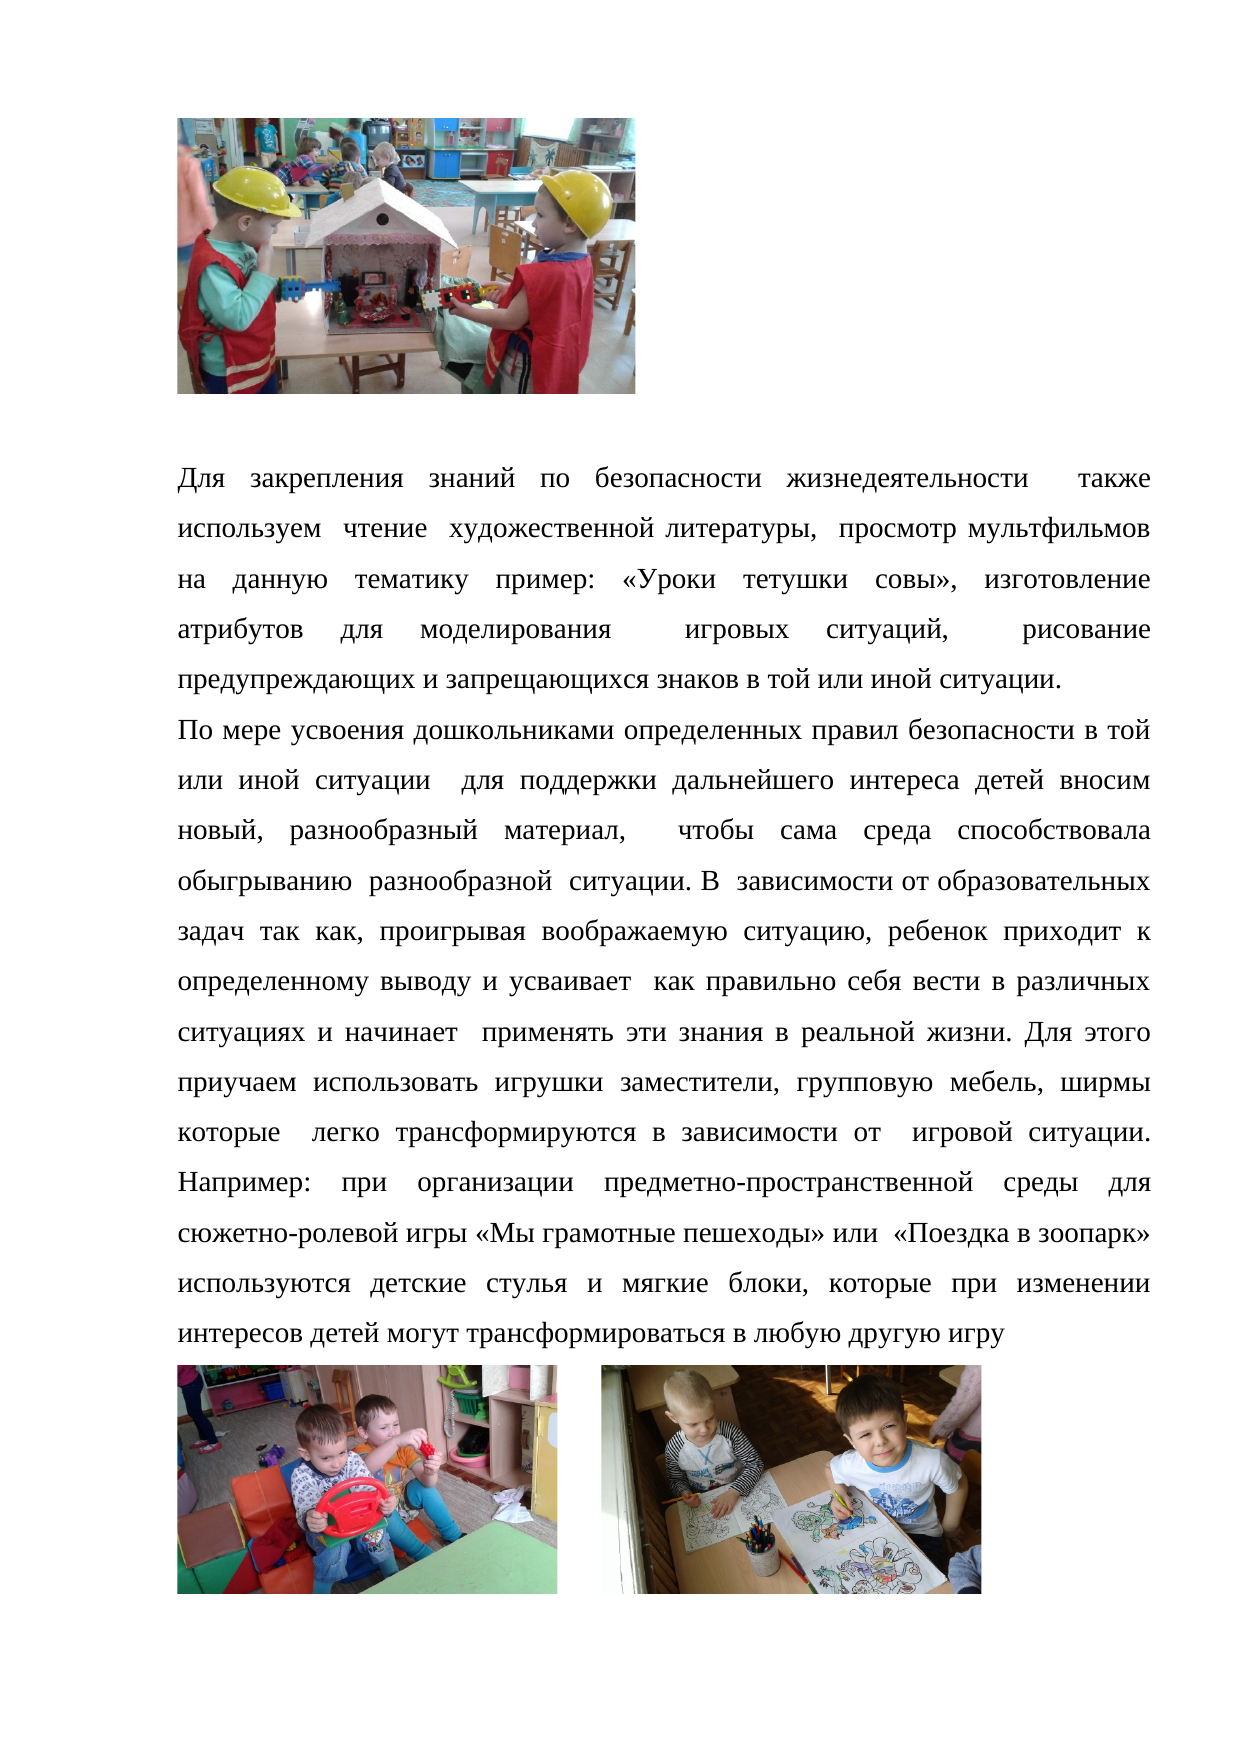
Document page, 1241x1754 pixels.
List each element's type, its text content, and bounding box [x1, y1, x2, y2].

text Для закрепления знаний по безопасности жизнедеятельности также используем чтение художественной литературы, просмотр мультфильмов на данную тематику пример: «Уроки тетушки совы», изготовление атрибутов для моделирования игровых ситуаций, рисование предупреждающих и запрещающихся знаков в той или иной ситуации. [177, 460, 1152, 695]
picture [177, 118, 636, 394]
picture [177, 1365, 558, 1594]
picture [601, 1365, 982, 1594]
text По мере усвоения дошкольниками определенных правил безопасности в той или иной ситуации для поддержки дальнейшего интереса детей вносим новый, разнообразный материал, чтобы сама среда способствовала обыгрыванию разнообразной ситуации. В зависимости от образовательных задач так как, проигрывая воображаемую ситуацию, ребенок приходит к определенному выводу и усваивает как правильно себя вести в различных ситуациях и начинает применять эти знания в реальной жизни. Для этого приучаем использовать игрушки заместители, групповую мебель, ширмы которые легко трансформируются в зависимости от игровой ситуации. Например: при организации предметно-пространственной среды для сюжетно-ролевой игры «Мы грамотные пешеходы» или «Поездка в зоопарк» используются детские стулья и мягкие блоки, которые при изменении интересов детей могут трансформироваться в любую другую игру [177, 712, 1152, 1349]
